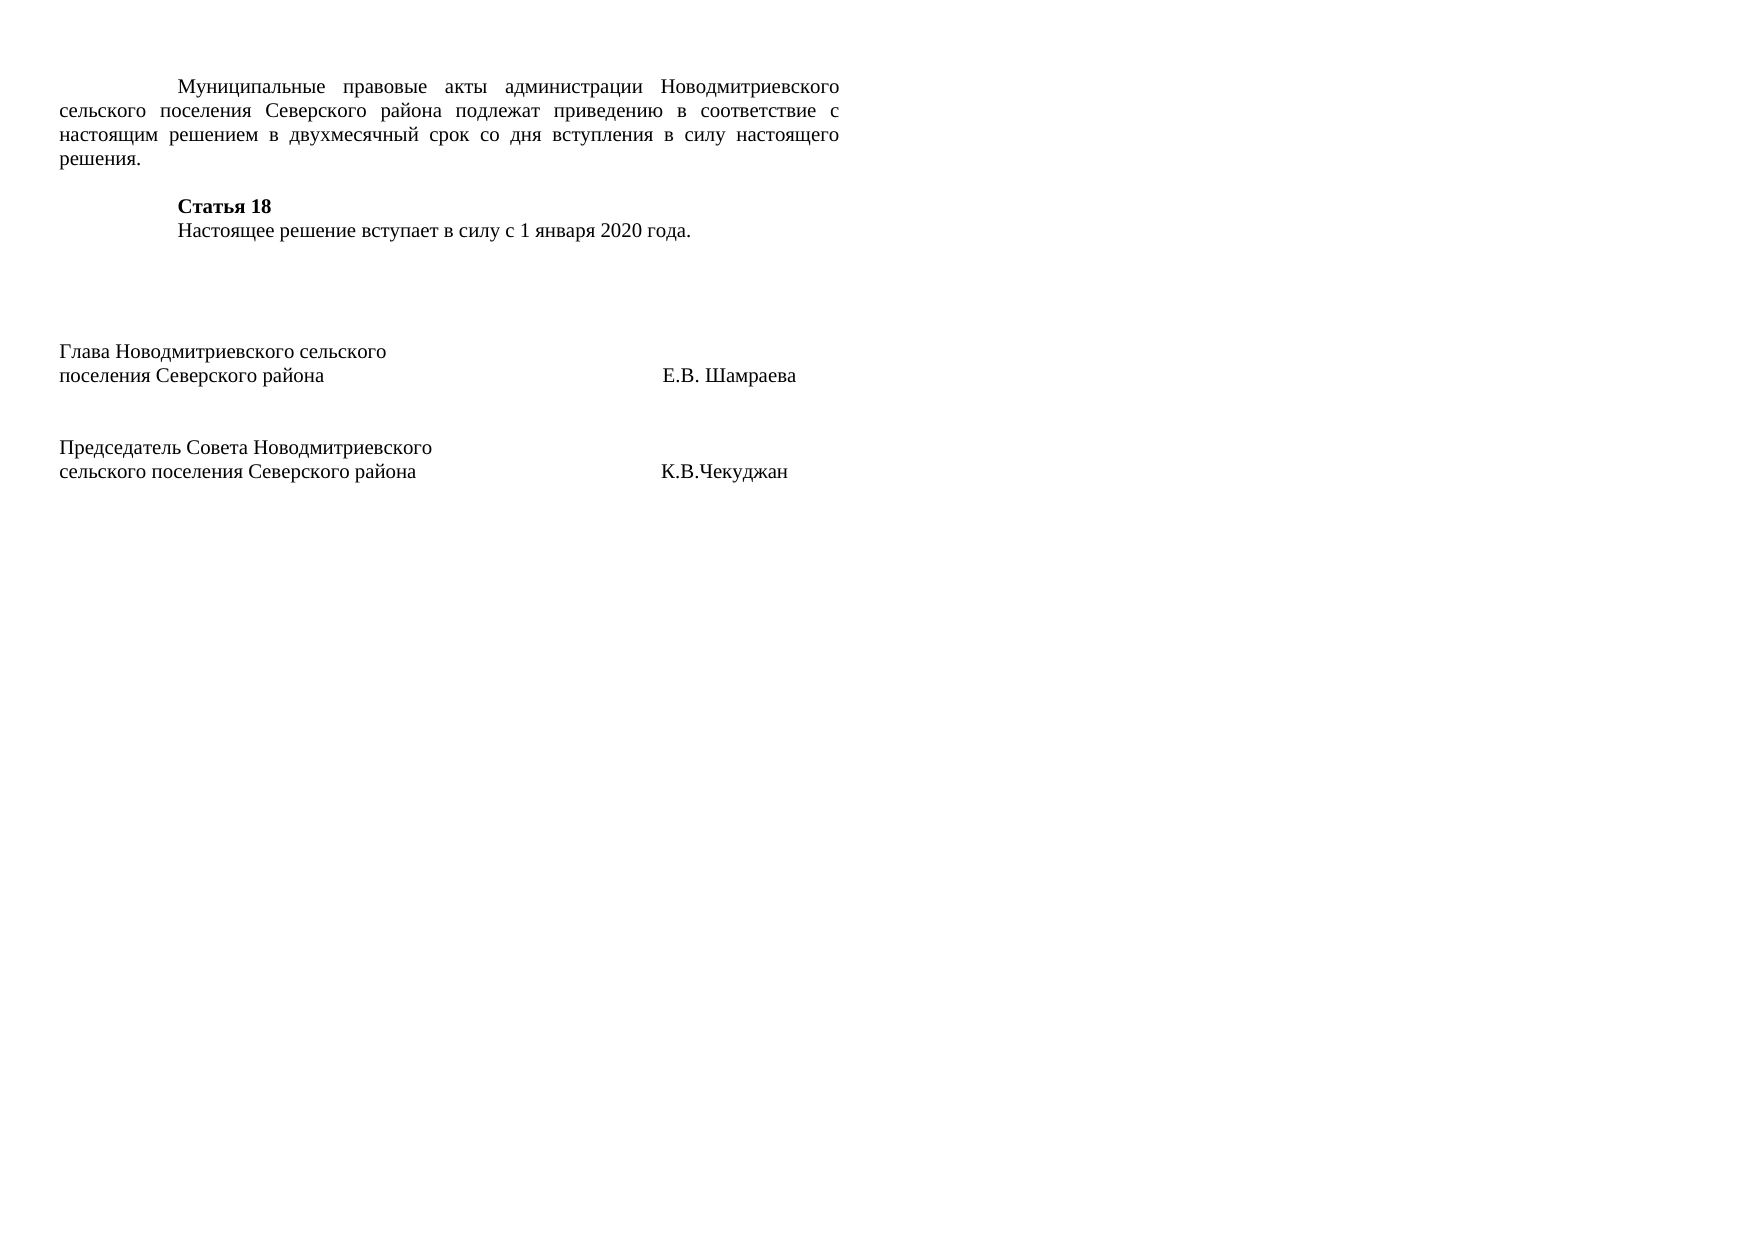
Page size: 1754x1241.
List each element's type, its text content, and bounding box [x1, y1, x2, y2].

text Статья 18 [59, 194, 840, 218]
text Глава Новодмитриевского сельского поселения Северского района Е.В. Шамраева [59, 338, 840, 387]
text Настоящее решение вступает в силу с 1 января 2020 года. [59, 218, 840, 242]
text Муниципальные правовые акты администрации Новодмитриевского сельского поселения Северского района подлежат приведению в соответствие с настоящим решением в двухмесячный срок со дня вступления в силу настоящего решения. [59, 74, 840, 170]
text Председатель Совета Новодмитриевского [59, 435, 840, 459]
text сельского поселения Северского района К.В.Чекуджан [59, 459, 840, 483]
